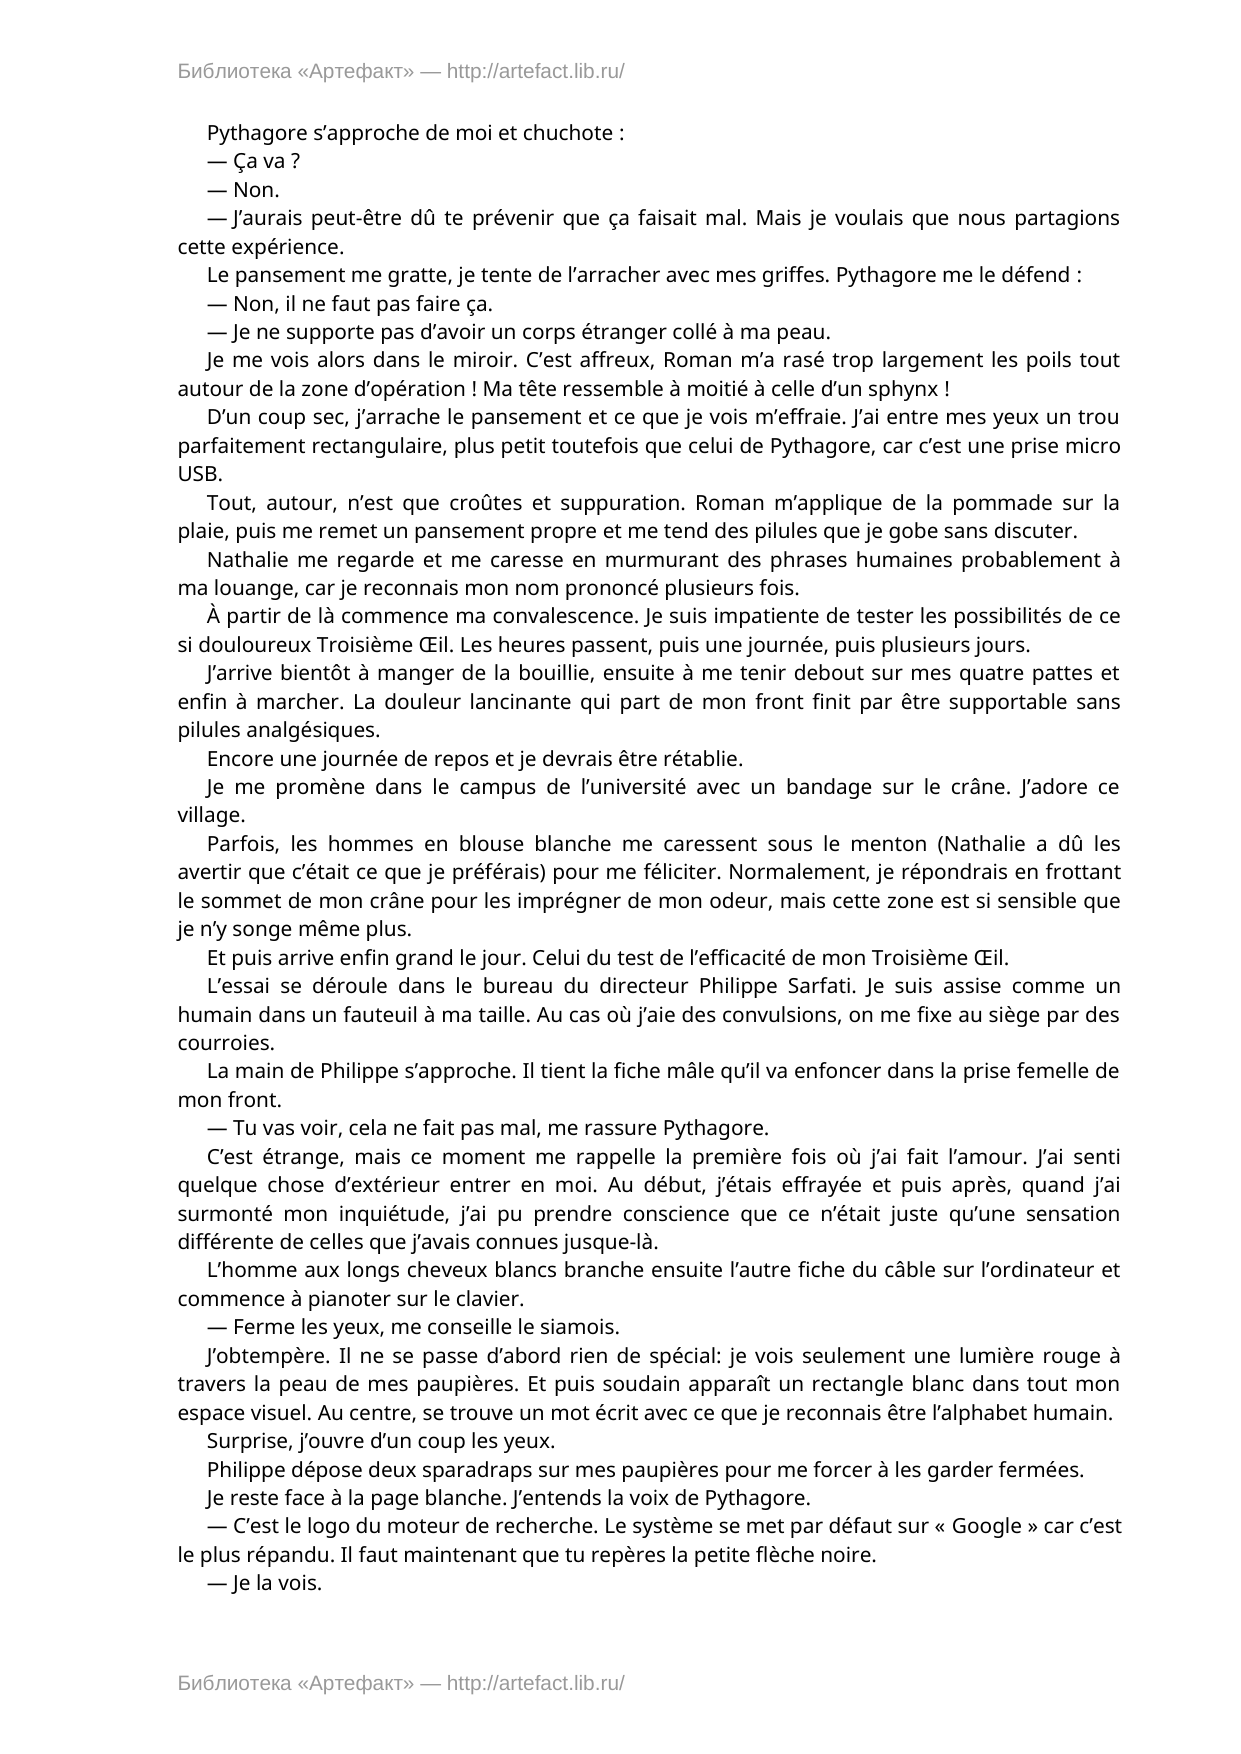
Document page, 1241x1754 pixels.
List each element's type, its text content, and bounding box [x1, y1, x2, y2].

text — Non. [177, 175, 1122, 203]
text — Je la vois. [177, 1568, 1122, 1597]
text Encore une journée de repos et je devrais être rétablie. [177, 744, 1122, 772]
text Parfois, les hommes en blouse blanche me caressent sous le menton (Nathalie a dû les avertir que c’était ce que je préférais) pour me féliciter. Normalement, je répondrais en frottant le sommet de mon crâne pour les imprégner de mon odeur, mais cette zone est si sensible que je n’y songe même plus. [177, 829, 1122, 943]
text — Ça va ? [177, 147, 1122, 175]
text Nathalie me regarde et me caresse en murmurant des phrases humaines probablement à ma louange, car je reconnais mon nom prononcé plusieurs fois. [177, 545, 1122, 602]
text J’obtempère. Il ne se passe d’abord rien de spécial: je vois seulement une lumière rouge à travers la peau de mes paupières. Et puis soudain apparaît un rectangle blanc dans tout mon espace visuel. Au centre, se trouve un mot écrit avec ce que je reconnais être l’alphabet humain. [177, 1341, 1122, 1426]
text D’un coup sec, j’arrache le pansement et ce que je vois m’effraie. J’ai entre mes yeux un trou parfaitement rectangulaire, plus petit toutefois que celui de Pythagore, car c’est une prise micro USB. [177, 402, 1122, 488]
text Et puis arrive enfin grand le jour. Celui du test de l’efficacité de mon Troisième Œil. [177, 943, 1122, 971]
text — Tu vas voir, cela ne fait pas mal, me rassure Pythagore. [177, 1113, 1122, 1142]
text L’homme aux longs cheveux blancs branche ensuite l’autre fiche du câble sur l’ordinateur et commence à pianoter sur le clavier. [177, 1256, 1122, 1312]
text Pythagore s’approche de moi et chuchote : [177, 118, 1122, 147]
text Surprise, j’ouvre d’un coup les yeux. [177, 1426, 1122, 1455]
text — J’aurais peut-être dû te prévenir que ça faisait mal. Mais je voulais que nous partagions cette expérience. [177, 203, 1122, 260]
text J’arrive bientôt à manger de la bouillie, ensuite à me tenir debout sur mes quatre pattes et enfin à marcher. La douleur lancinante qui part de mon front finit par être supportable sans pilules analgésiques. [177, 658, 1122, 744]
text Le pansement me gratte, je tente de l’arracher avec mes griffes. Pythagore me le défend : [177, 260, 1122, 289]
text À partir de là commence ma convalescence. Je suis impatiente de tester les possibilités de ce si douloureux Troisième Œil. Les heures passent, puis une journée, puis plusieurs jours. [177, 602, 1122, 658]
text — Je ne supporte pas d’avoir un corps étranger collé à ma peau. [177, 317, 1122, 346]
text — C’est le logo du moteur de recherche. Le système se met par défaut sur « Google » car c’est le plus répandu. Il faut maintenant que tu repères la petite flèche noire. [177, 1512, 1122, 1568]
text La main de Philippe s’approche. Il tient la fiche mâle qu’il va enfoncer dans la prise femelle de mon front. [177, 1057, 1122, 1113]
text Tout, autour, n’est que croûtes et suppuration. Roman m’applique de la pommade sur la plaie, puis me remet un pansement propre et me tend des pilules que je gobe sans discuter. [177, 488, 1122, 545]
text Je reste face à la page blanche. J’entends la voix de Pythagore. [177, 1483, 1122, 1512]
text Je me vois alors dans le miroir. C’est affreux, Roman m’a rasé trop largement les poils tout autour de la zone d’opération ! Ma tête ressemble à moitié à celle d’un sphynx ! [177, 346, 1122, 402]
text — Ferme les yeux, me conseille le siamois. [177, 1312, 1122, 1341]
text — Non, il ne faut pas faire ça. [177, 289, 1122, 317]
text C’est étrange, mais ce moment me rappelle la première fois où j’ai fait l’amour. J’ai senti quelque chose d’extérieur entrer en moi. Au début, j’étais effrayée et puis après, quand j’ai surmonté mon inquiétude, j’ai pu prendre conscience que ce n’était juste qu’une sensation différente de celles que j’avais connues jusque-là. [177, 1142, 1122, 1256]
text Philippe dépose deux sparadraps sur mes paupières pour me forcer à les garder fermées. [177, 1455, 1122, 1483]
text Je me promène dans le campus de l’université avec un bandage sur le crâne. J’adore ce village. [177, 772, 1122, 829]
text L’essai se déroule dans le bureau du directeur Philippe Sarfati. Je suis assise comme un humain dans un fauteuil à ma taille. Au cas où j’aie des convulsions, on me fixe au siège par des courroies. [177, 971, 1122, 1057]
